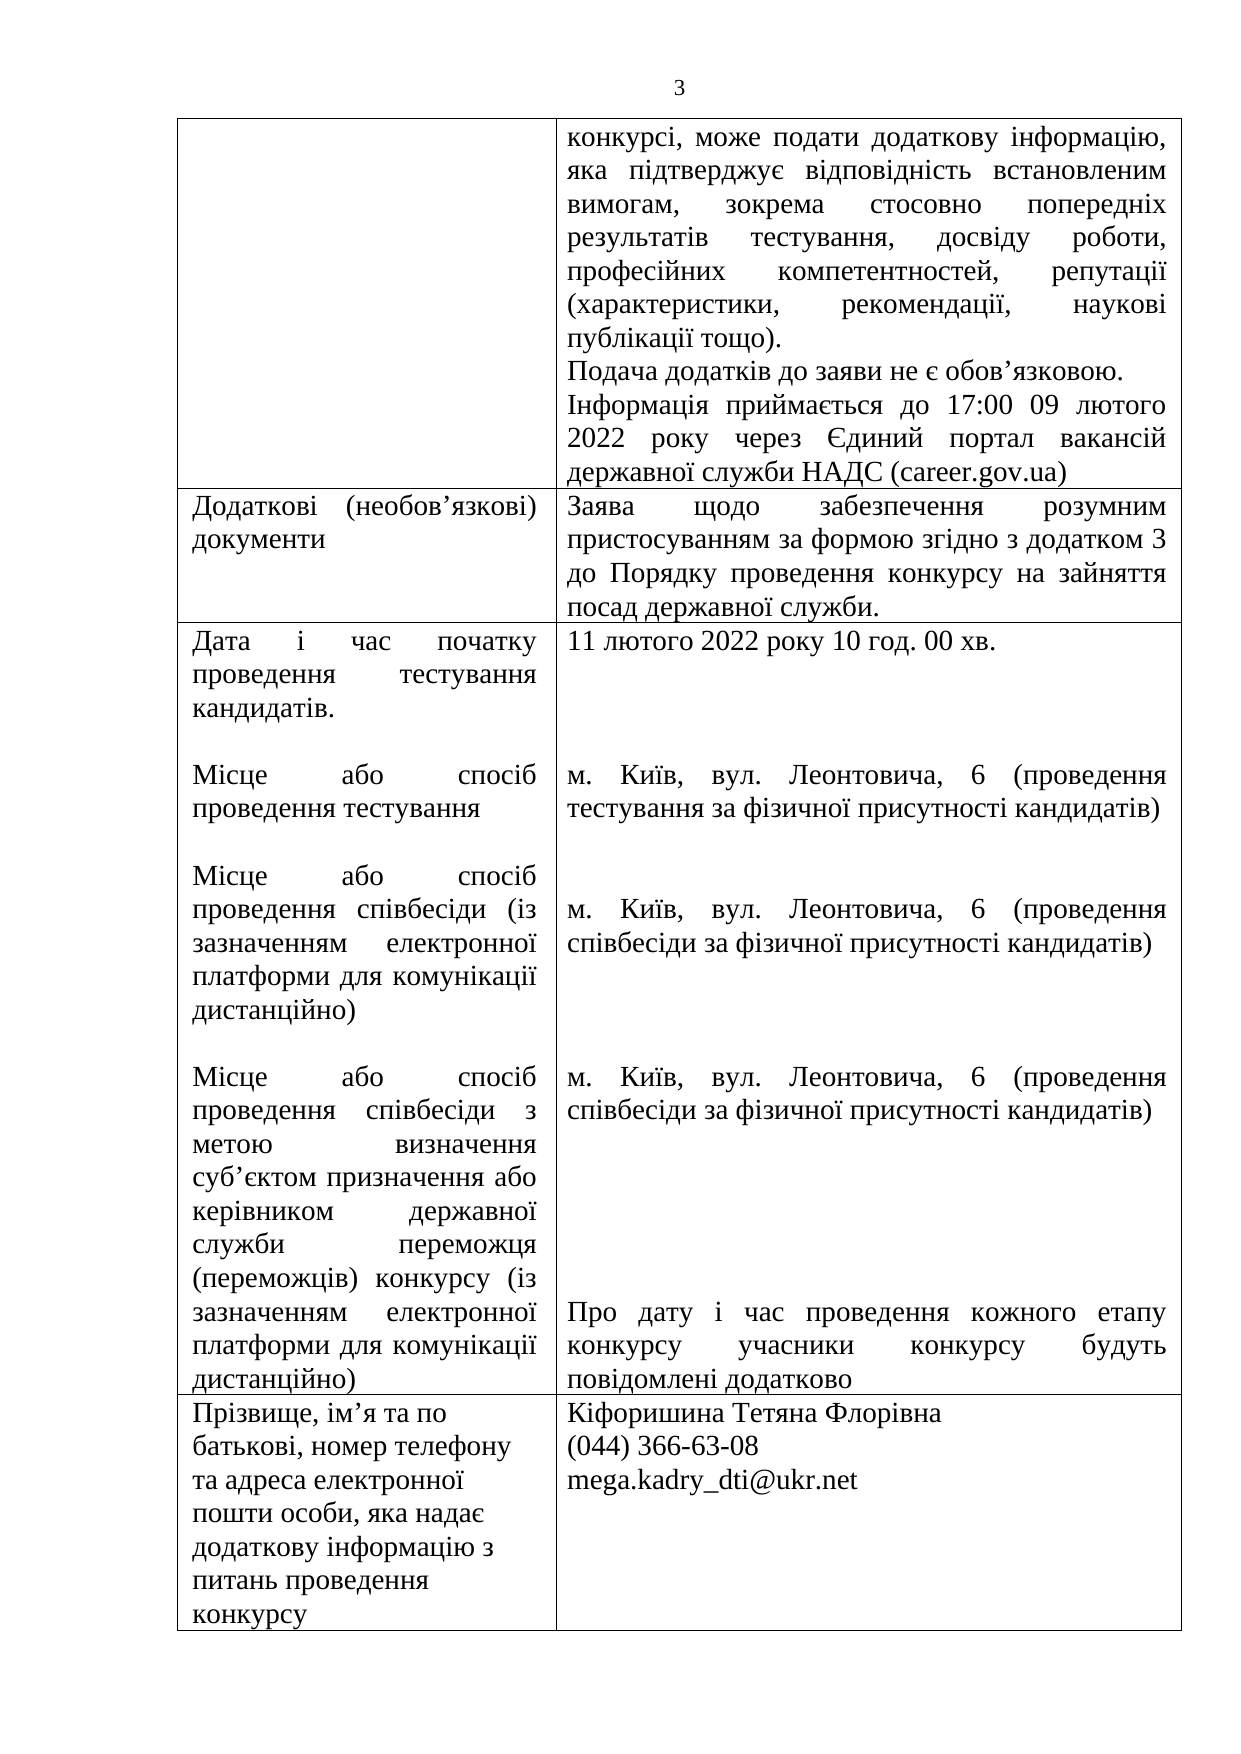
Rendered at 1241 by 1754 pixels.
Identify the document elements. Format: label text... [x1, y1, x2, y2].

table_cell Кіфоришина Тетяна Флорівна (044) 366-63-08 mega.kadry_dti@ukr.net [557, 1395, 1181, 1629]
table_cell Прізвище, ім’я та по батькові, номер телефону та адреса електронної пошти особи, яка надає додаткову інформацію з питань проведення конкурсу [178, 1395, 556, 1629]
table_cell Заява щодо забезпечення розумним пристосуванням за формою згідно з додатком 3 до Порядку проведення конкурсу на зайняття посад державної служби. [557, 489, 1181, 622]
table_cell 11 лютого 2022 року 10 год. 00 хв. м. Київ, вул. Леонтовича, 6 (проведення тестування за фізичної присутності кандидатів) м. Київ, вул. Леонтовича, 6 (проведення співбесіди за фізичної присутності кандидатів) м. Київ, вул. Леонтовича, 6 (проведення співбесіди за фізичної присутності кандидатів) Про дату і час проведення кожного етапу конкурсу учасники конкурсу будуть повідомлені додатково [557, 623, 1181, 1394]
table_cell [178, 119, 556, 488]
table_cell Додаткові (необов’язкові) документи [178, 489, 556, 622]
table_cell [557, 119, 1181, 488]
table_cell Дата і час початку проведення тестування кандидатів. Місце або спосіб проведення тестування Місце або спосіб проведення співбесіди (із зазначенням електронної платформи для комунікації дистанційно) Місце або спосіб проведення співбесіди з метою визначення суб’єктом призначення або керівником державної служби переможця (переможців) конкурсу (із зазначенням електронної платформи для комунікації дистанційно) [178, 623, 556, 1394]
